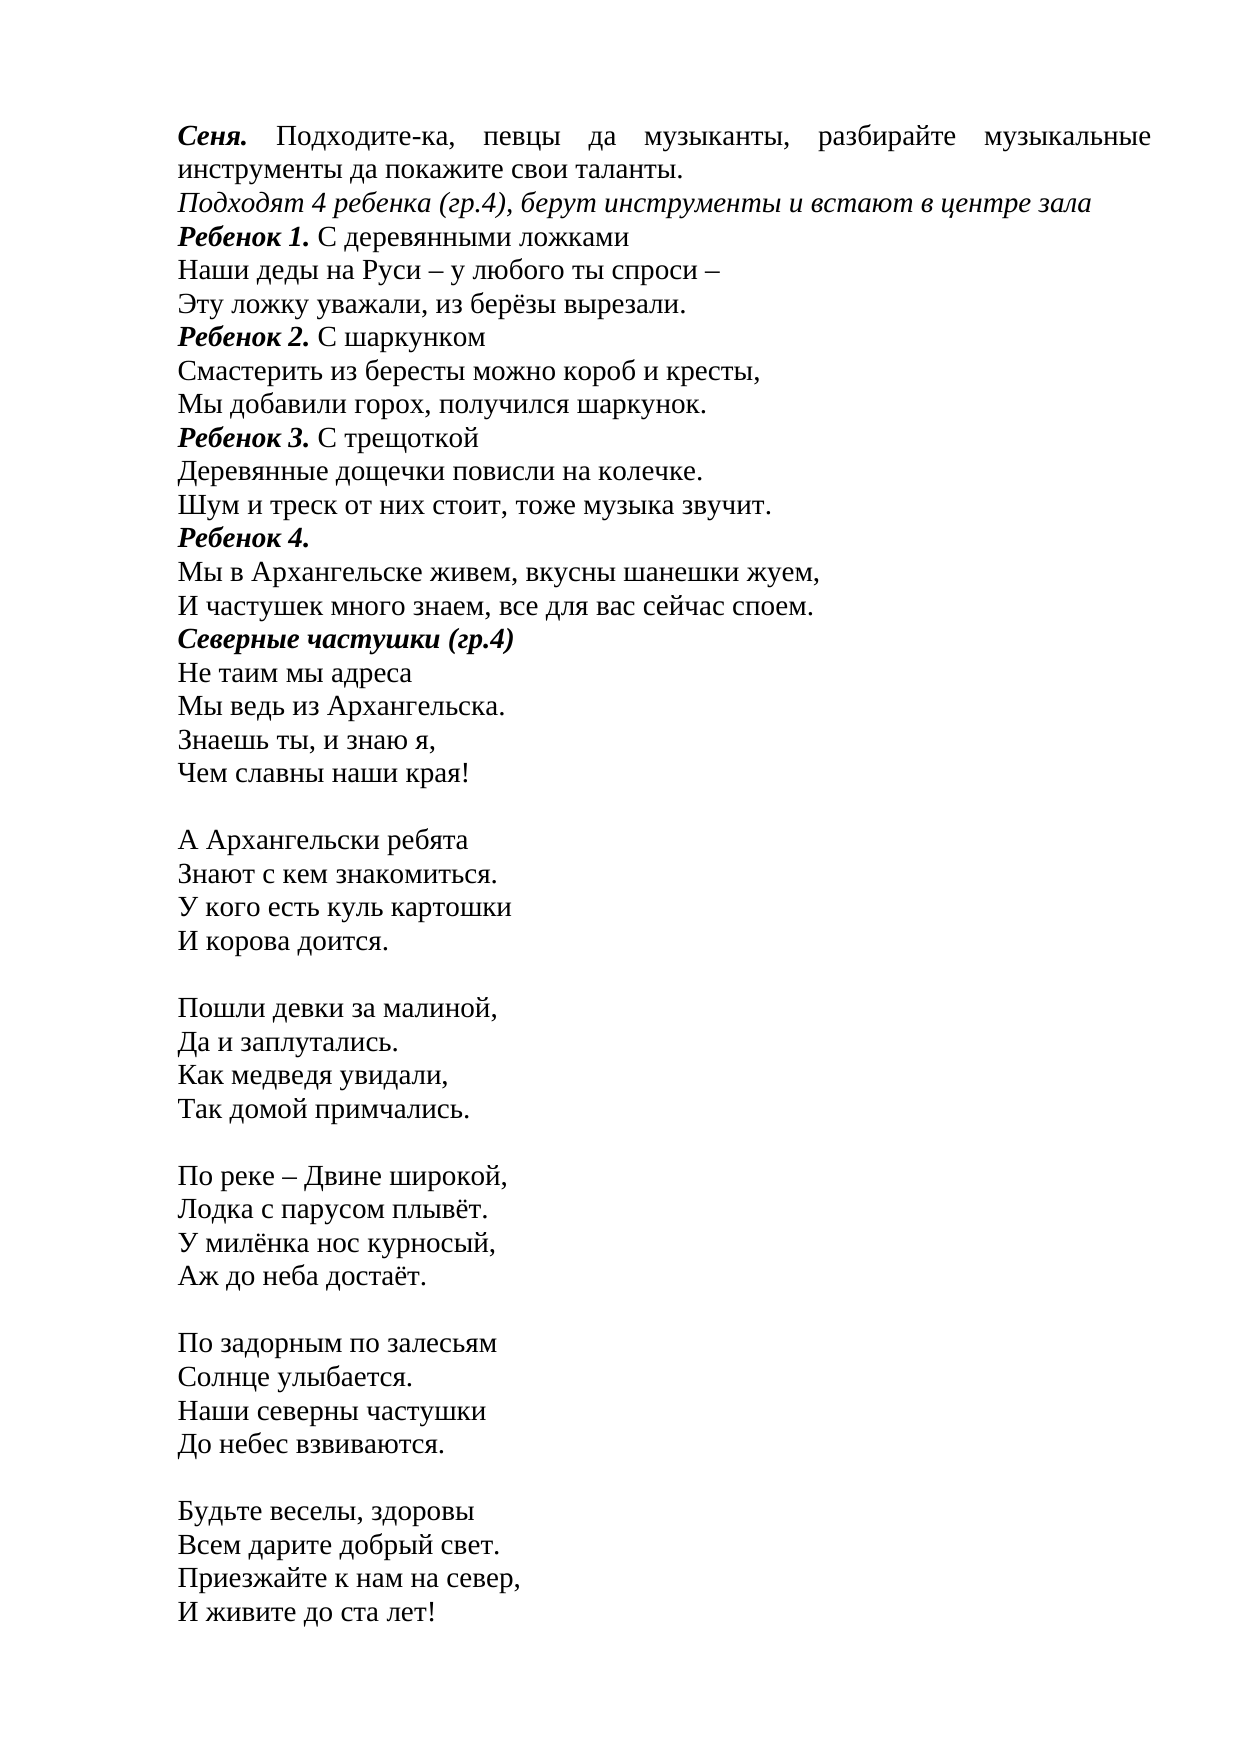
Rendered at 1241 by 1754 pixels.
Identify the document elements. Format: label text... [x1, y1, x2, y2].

text Мы в Архангельске живем, вкусны шанешки жуем, [177, 554, 1152, 588]
text Ребенок 1. С деревянными ложками [177, 219, 1152, 252]
text Ребенок 2. С шаркунком [177, 319, 1152, 353]
text Не таим мы адреса [177, 655, 1152, 688]
text Будьте веселы, здоровы [177, 1493, 1152, 1527]
text Подходят 4 ребенка (гр.4), берут инструменты и встают в центре зала [177, 185, 1152, 219]
text Смастерить из бересты можно короб и кресты, [177, 353, 1152, 386]
text Как медведя увидали, [177, 1057, 1152, 1091]
text По реке – Двине широкой, [177, 1158, 1152, 1191]
text И корова доится. [177, 923, 1152, 957]
text Шум и треск от них стоит, тоже музыка звучит. [177, 487, 1152, 521]
text Северные частушки (гр.4) [177, 621, 1152, 655]
text Мы ведь из Архангельска. [177, 688, 1152, 722]
text Знаешь ты, и знаю я, [177, 722, 1152, 755]
text По задорным по залесьям [177, 1326, 1152, 1359]
text Так домой примчались. [177, 1091, 1152, 1124]
text Да и заплутались. [177, 1024, 1152, 1057]
text Лодка с парусом плывёт. [177, 1191, 1152, 1225]
text А Архангельски ребята [177, 822, 1152, 856]
text У милёнка нос курносый, [177, 1225, 1152, 1258]
text Приезжайте к нам на север, [177, 1560, 1152, 1594]
text Мы добавили горох, получился шаркунок. [177, 386, 1152, 420]
text Всем дарите добрый свет. [177, 1527, 1152, 1560]
text У кого есть куль картошки [177, 889, 1152, 923]
text Чем славны наши края! [177, 755, 1152, 789]
text Наши северны частушки [177, 1393, 1152, 1426]
text Знают с кем знакомиться. [177, 856, 1152, 889]
text Солнце улыбается. [177, 1359, 1152, 1393]
text Деревянные дощечки повисли на колечке. [177, 453, 1152, 487]
text Ребенок 4. [177, 521, 1152, 554]
text И частушек много знаем, все для вас сейчас споем. [177, 588, 1152, 621]
text И живите до ста лет! [177, 1594, 1152, 1627]
text Сеня. Подходите-ка, певцы да музыканты, разбирайте музыкальные инструменты да покажите свои таланты. [177, 118, 1152, 185]
text До небес взвиваются. [177, 1426, 1152, 1460]
text Ребенок 3. С трещоткой [177, 420, 1152, 453]
text Наши деды на Руси – у любого ты спроси – [177, 252, 1152, 286]
text Пошли девки за малиной, [177, 990, 1152, 1024]
text Эту ложку уважали, из берёзы вырезали. [177, 286, 1152, 319]
text Аж до неба достаёт. [177, 1258, 1152, 1292]
